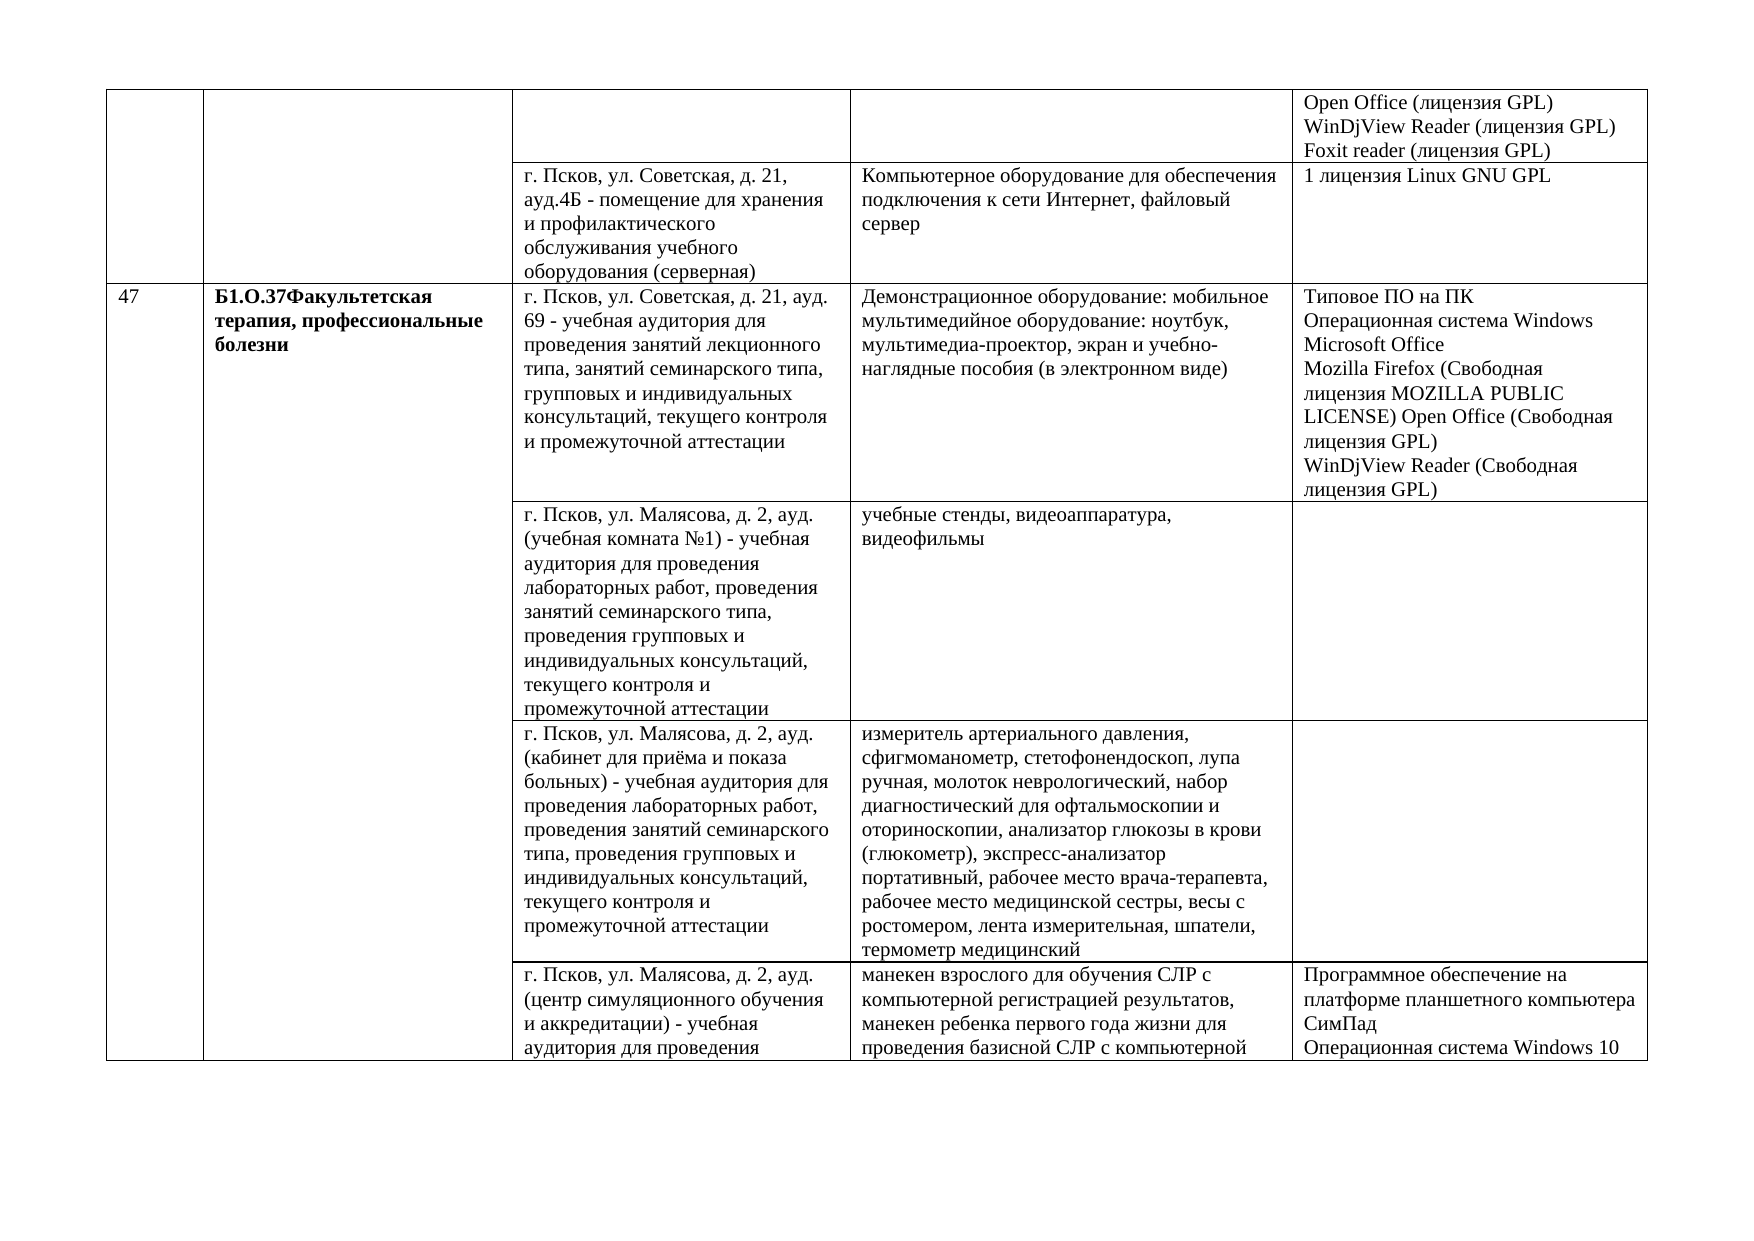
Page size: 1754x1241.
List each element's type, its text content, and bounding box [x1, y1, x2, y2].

table_cell г. Псков, ул. Советская, д. 21, ауд. 69 - учебная аудитория для проведения занятий лекционного типа, занятий семинарского типа, групповых и индивидуальных консультаций, текущего контроля и промежуточной аттестации [513, 284, 850, 501]
table_cell г. Псков, ул. Советская, д. 21, ауд.4Б - помещение для хранения и профилактического обслуживания учебного оборудования (серверная) [513, 163, 850, 283]
table_cell г. Псков, ул. Малясова, д. 2, ауд. (учебная комната №1) - учебная аудитория для проведения лабораторных работ, проведения занятий семинарского типа, проведения групповых и индивидуальных консультаций, текущего контроля и промежуточной аттестации [513, 502, 850, 720]
table_cell Б1.О.37Факультетская терапия, профессиональные болезни [204, 284, 512, 1060]
table_cell [1293, 502, 1647, 720]
table_cell Типовое ПО на ПК Операционная система Windows Microsoft Office Mozilla Firefox (Свободная лицензия MOZILLA PUBLIC LICENSE) Open Office (Свободная лицензия GPL) WinDjView Reader (Свободная лицензия GPL) [1293, 284, 1647, 501]
table_cell Демонстрационное оборудование: мобильное мультимедийное оборудование: ноутбук, мультимедиа-проектор, экран и учебно-наглядные пособия (в электронном виде) [851, 284, 1292, 501]
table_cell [513, 963, 850, 1060]
table_cell Компьютерное оборудование для обеспечения подключения к сети Интернет, файловый сервер [851, 163, 1292, 283]
table_cell измеритель артериального давления, сфигмоманометр, стетофонендоскоп, лупа ручная, молоток неврологический, набор диагностический для офтальмоскопии и оториноскопии, анализатор глюкозы в крови (глюкометр), экспресс-анализатор портативный, рабочее место врача-терапевта, рабочее место медицинской сестры, весы с ростомером, лента измерительная, шпатели, термометр медицинский [851, 721, 1292, 961]
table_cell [513, 90, 850, 162]
table_cell учебные стенды, видеоаппаратура, видеофильмы [851, 502, 1292, 720]
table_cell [851, 90, 1292, 162]
table_cell [1293, 721, 1647, 961]
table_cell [1293, 90, 1647, 162]
table_cell г. Псков, ул. Малясова, д. 2, ауд. (кабинет для приёма и показа больных) - учебная аудитория для проведения лабораторных работ, проведения занятий семинарского типа, проведения групповых и индивидуальных консультаций, текущего контроля и промежуточной аттестации [513, 721, 850, 961]
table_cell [1293, 963, 1647, 1060]
table_cell 47 [107, 284, 203, 1060]
table_cell 1 лицензия Linux GNU GPL [1293, 163, 1647, 283]
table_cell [851, 963, 1292, 1060]
